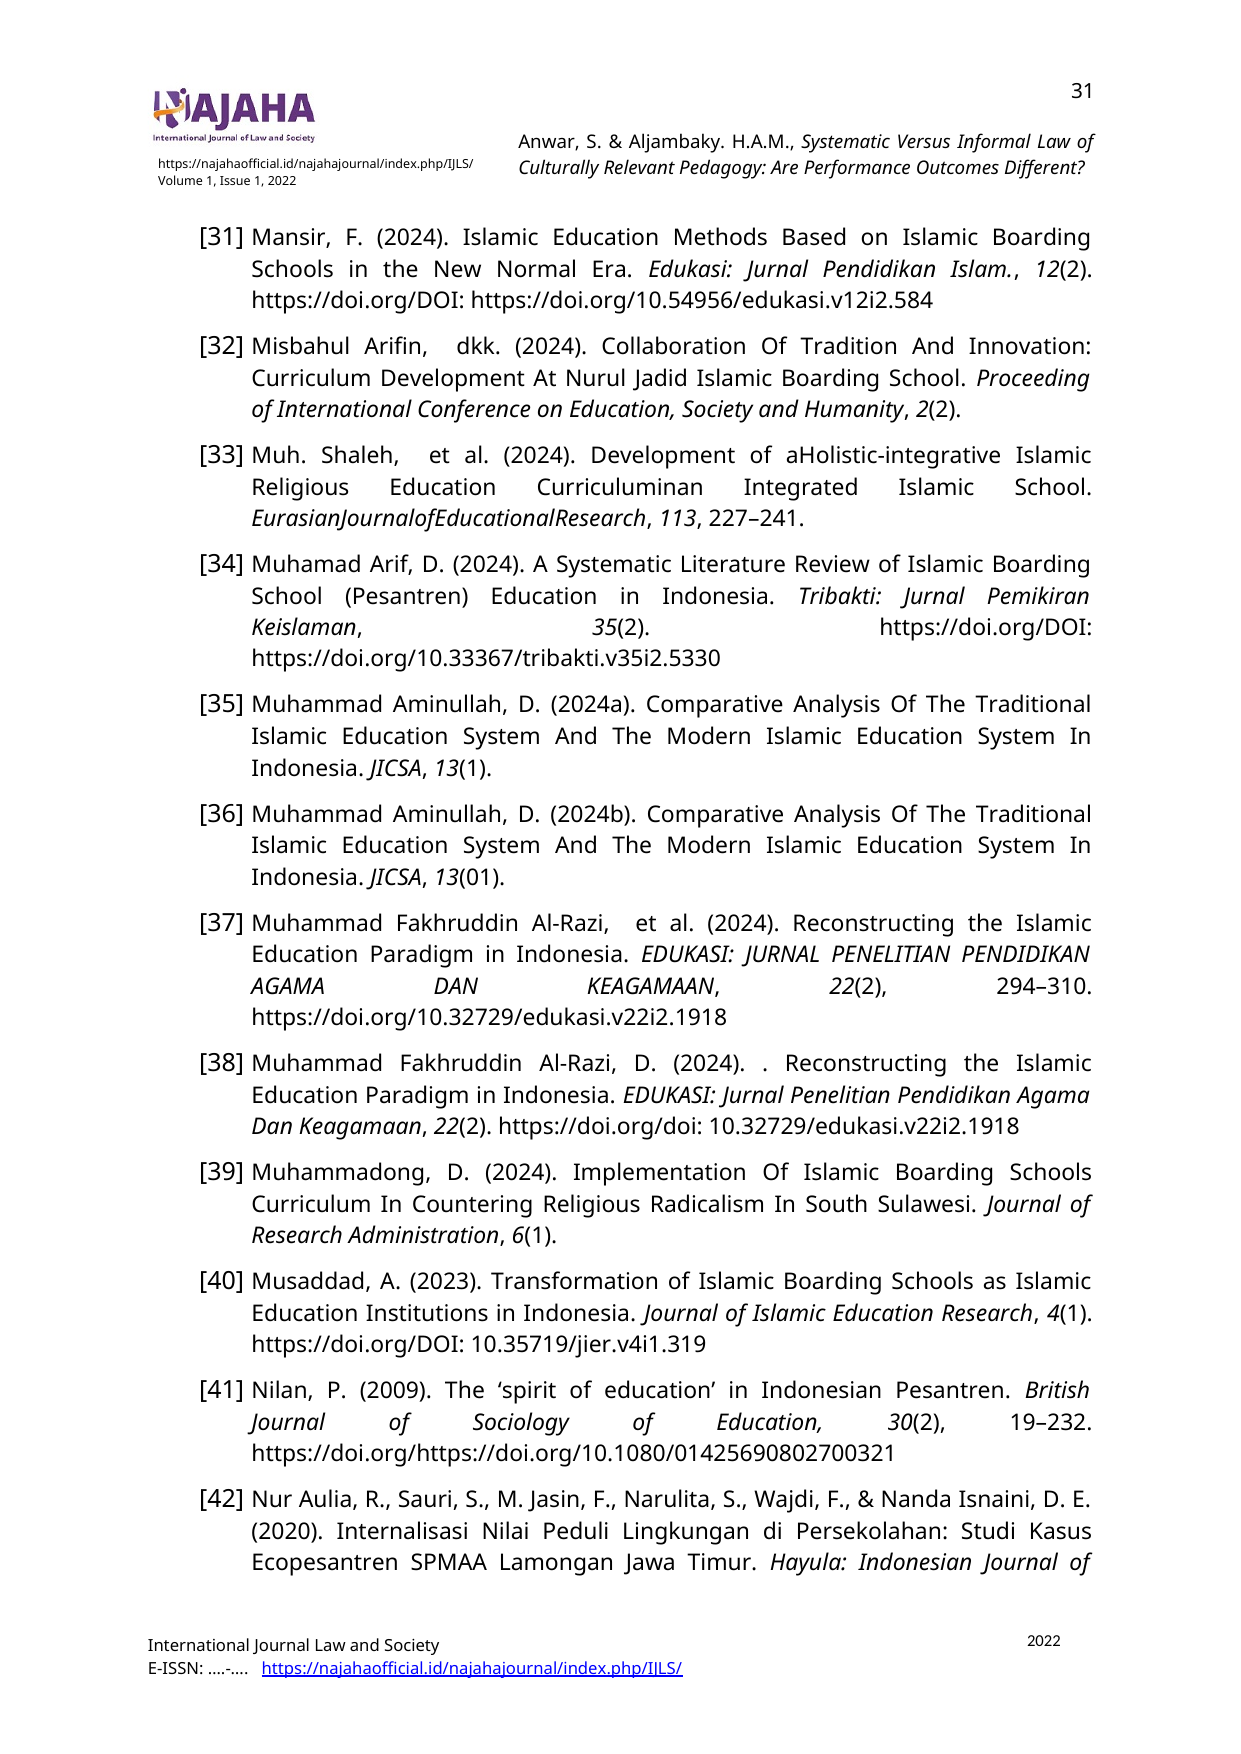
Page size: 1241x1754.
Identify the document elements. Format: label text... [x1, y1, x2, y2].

list Muhammad Fakhruddin Al-Razi, D. (2024). . Reconstructing the Islamic Education Paradigm in Indonesia. EDUKASI: Jurnal Penelitian Pendidikan Agama Dan Keagamaan, 22(2). https://doi.org/doi: 10.32729/edukasi.v22i2.1918 [199, 1044, 1093, 1141]
list Muhamad Arif, D. (2024). A Systematic Literature Review of Islamic Boarding School (Pesantren) Education in Indonesia. Tribakti: Jurnal Pemikiran Keislaman, 35(2). https://doi.org/DOI: https://doi.org/10.33367/tribakti.v35i2.5330 [199, 546, 1093, 674]
list Muhammad Aminullah, D. (2024a). Comparative Analysis Of The Traditional Islamic Education System And The Modern Islamic Education System In Indonesia. JICSA, 13(1). [199, 686, 1093, 783]
list Muhammadong, D. (2024). Implementation Of Islamic Boarding Schools Curriculum In Countering Religious Radicalism In South Sulawesi. Journal of Research Administration, 6(1). [199, 1154, 1093, 1250]
picture [147, 75, 320, 157]
list Muh. Shaleh, et al. (2024). Development of aHolistic-integrative Islamic Religious Education Curriculuminan Integrated Islamic School. EurasianJournalofEducationalResearch, 113, 227–241. [199, 437, 1093, 533]
list Muhammad Aminullah, D. (2024b). Comparative Analysis Of The Traditional Islamic Education System And The Modern Islamic Education System In Indonesia. JICSA, 13(01). [199, 795, 1093, 892]
list Mansir, F. (2024). Islamic Education Methods Based on Islamic Boarding Schools in the New Normal Era. Edukasi: Jurnal Pendidikan Islam., 12(2). https://doi.org/DOI: https://doi.org/10.54956/edukasi.v12i2.584 [199, 219, 1093, 315]
list Misbahul Arifin, dkk. (2024). Collaboration Of Tradition And Innovation: Curriculum Development At Nurul Jadid Islamic Boarding School. Proceeding of International Conference on Education, Society and Humanity, 2(2). [199, 328, 1093, 424]
list Musaddad, A. (2023). Transformation of Islamic Boarding Schools as Islamic Education Institutions in Indonesia. Journal of Islamic Education Research, 4(1). https://doi.org/DOI: 10.35719/jier.v4i1.319 [199, 1263, 1093, 1359]
list Nilan, P. (2009). The ‘spirit of education’ in Indonesian Pesantren. British Journal of Sociology of Education, 30(2), 19–232. https://doi.org/https://doi.org/10.1080/01425690802700321 [199, 1372, 1093, 1468]
list Muhammad Fakhruddin Al-Razi, et al. (2024). Reconstructing the Islamic Education Paradigm in Indonesia. EDUKASI: JURNAL PENELITIAN PENDIDIKAN AGAMA DAN KEAGAMAAN, 22(2), 294–310. https://doi.org/10.32729/edukasi.v22i2.1918 [199, 904, 1093, 1032]
